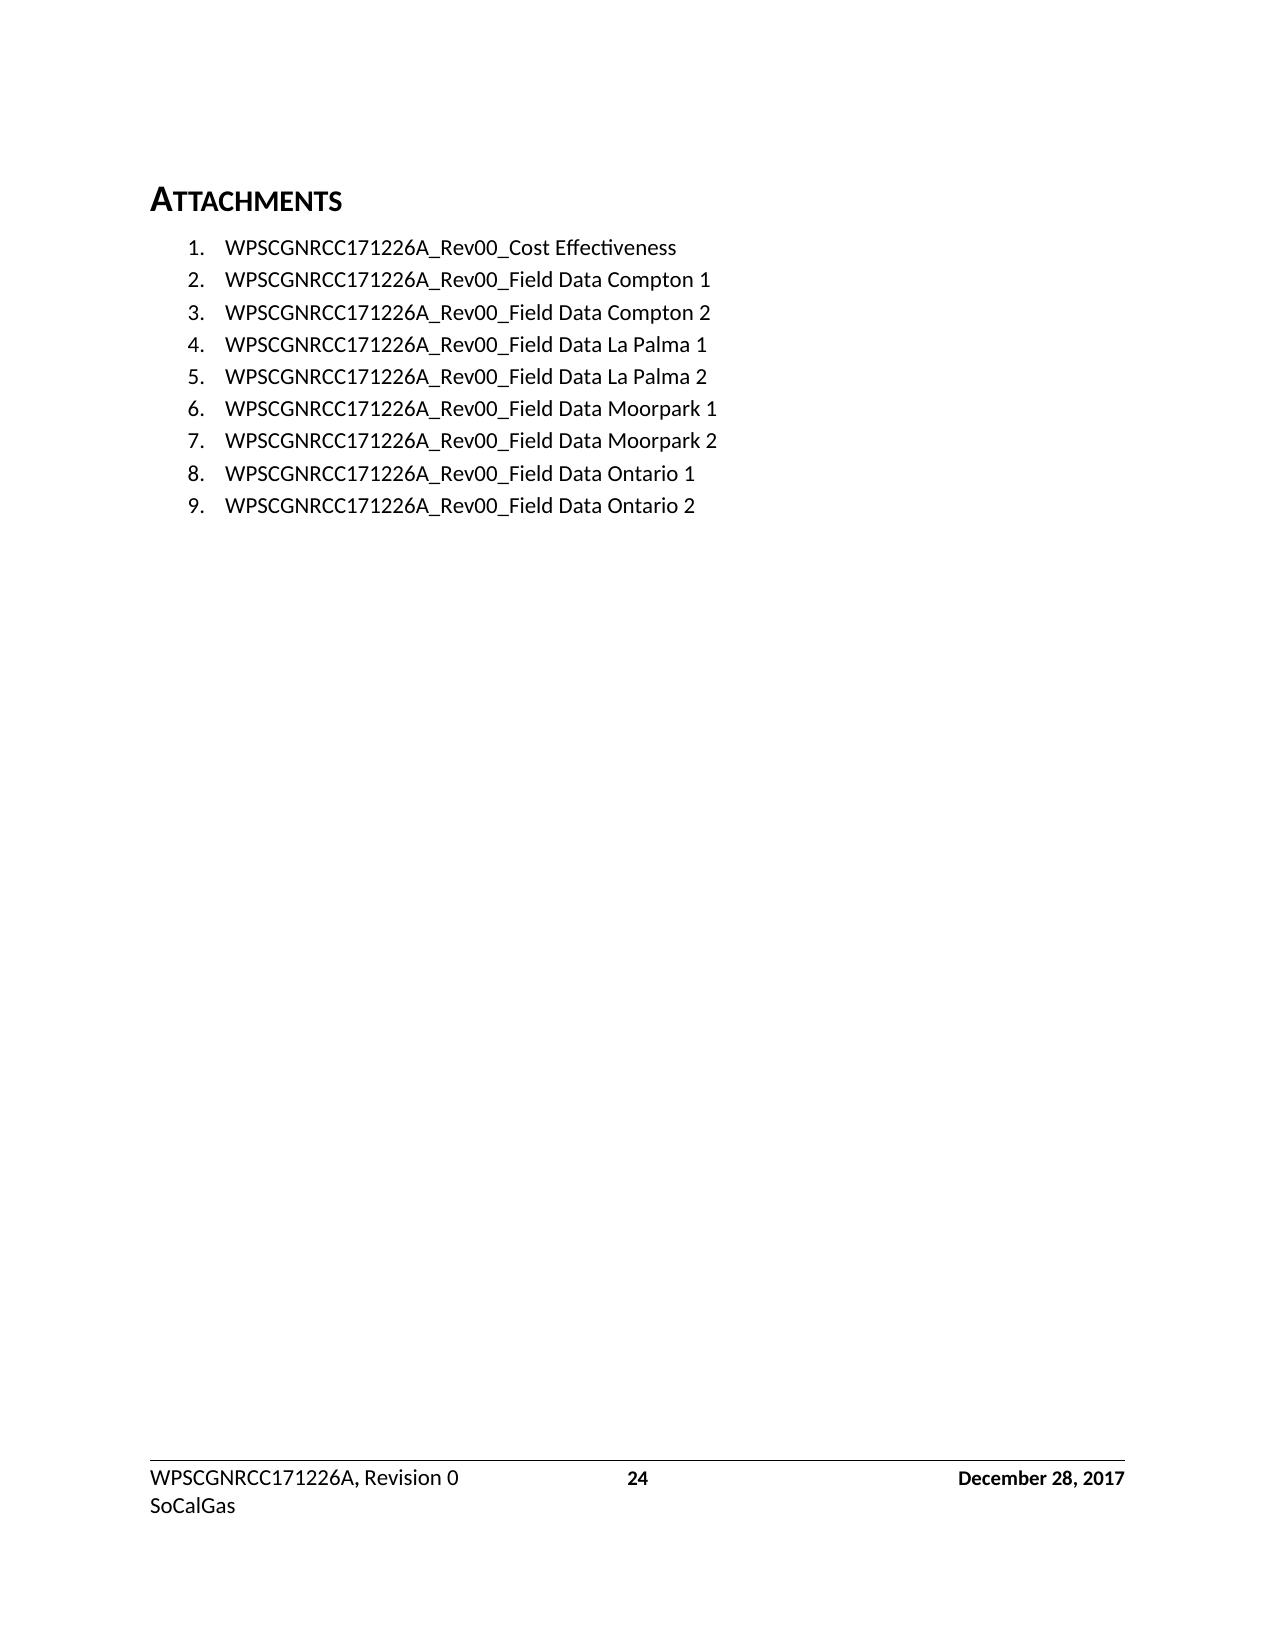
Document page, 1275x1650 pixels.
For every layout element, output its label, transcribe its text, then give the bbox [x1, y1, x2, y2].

list WPSCGNRCC171226A_Rev00_Field Data Compton 2 [187, 298, 1125, 326]
subtitle Attachments [150, 175, 1125, 221]
list WPSCGNRCC171226A_Rev00_Cost Effectiveness [187, 233, 1125, 261]
list WPSCGNRCC171226A_Rev00_Field Data Ontario 1 [187, 459, 1125, 487]
list WPSCGNRCC171226A_Rev00_Field Data Compton 1 [187, 266, 1125, 293]
list WPSCGNRCC171226A_Rev00_Field Data La Palma 2 [187, 362, 1125, 390]
list WPSCGNRCC171226A_Rev00_Field Data Moorpark 1 [187, 394, 1125, 422]
list WPSCGNRCC171226A_Rev00_Field Data Ontario 2 [187, 491, 1125, 519]
list WPSCGNRCC171226A_Rev00_Field Data Moorpark 2 [187, 426, 1125, 454]
list WPSCGNRCC171226A_Rev00_Field Data La Palma 1 [187, 330, 1125, 358]
